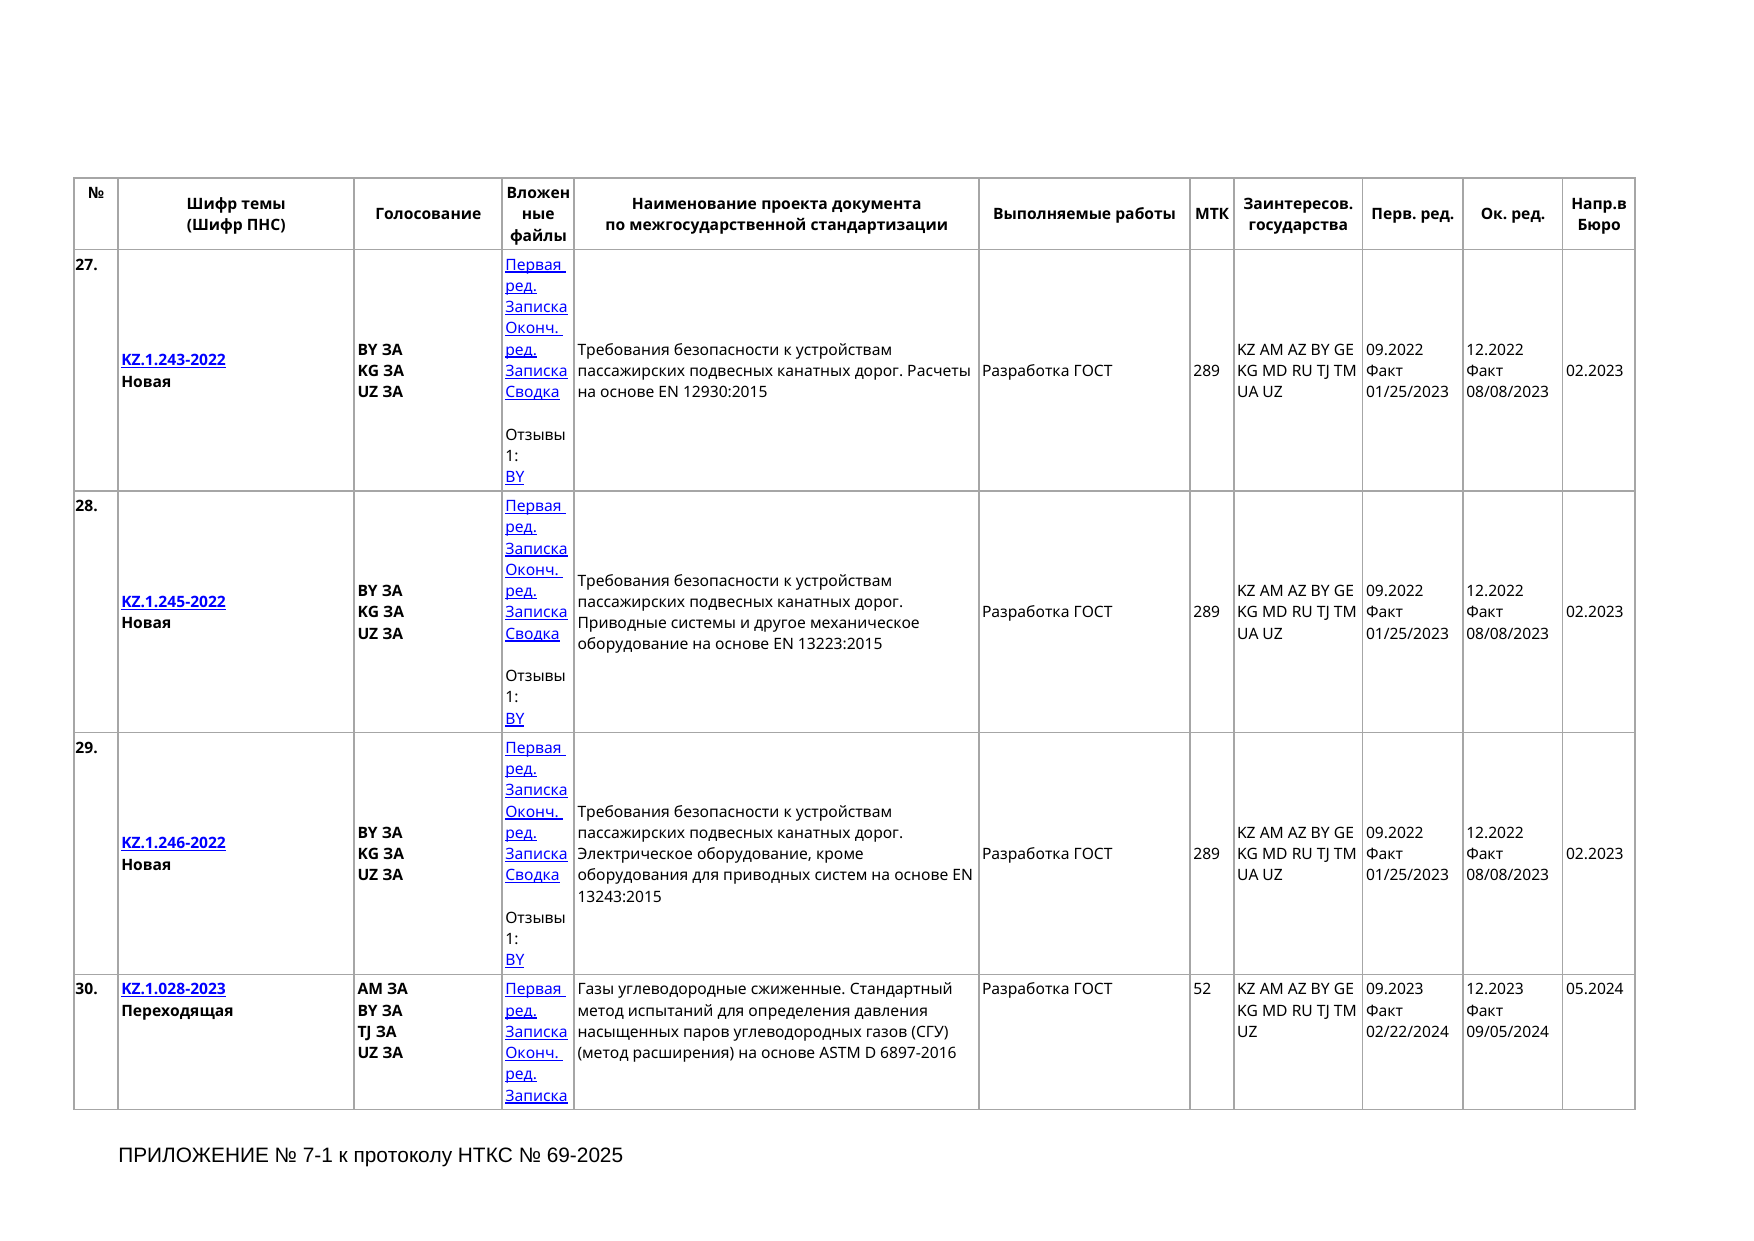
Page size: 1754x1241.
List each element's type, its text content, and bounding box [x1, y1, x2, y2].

table_cell 12.2022 Факт 08/08/2023 [1464, 733, 1562, 973]
table_cell KZ AM AZ BY GE KG MD RU TJ TM UA UZ [1235, 492, 1362, 732]
table_cell 12.2022 Факт 08/08/2023 [1464, 492, 1562, 732]
table_header МТК [1191, 179, 1233, 249]
table_cell [75, 492, 117, 732]
table_cell 09.2023 Факт 02/22/2024 [1363, 975, 1462, 1109]
table_cell Требования безопасности к устройствам пассажирских подвесных канатных дорог. Электрическое оборудование, кроме оборудования для приводных систем на основе EN 13243:2015 [575, 733, 978, 973]
table_cell Первая ред. Записка Оконч. ред. Записка Сводка Отзывы1: BY [503, 250, 573, 490]
table_cell BY ЗА KG ЗА UZ ЗА [355, 733, 501, 973]
table_cell 289 [1191, 492, 1233, 732]
table_cell Требования безопасности к устройствам пассажирских подвесных канатных дорог. Расчеты на основе EN 12930:2015 [575, 250, 978, 490]
table_cell Разработка ГОСТ [980, 250, 1189, 490]
table_cell 52 [1191, 975, 1233, 1109]
table_cell KZ AM AZ BY GE KG MD RU TJ TM UZ [1235, 975, 1362, 1109]
table_cell BY ЗА KG ЗА UZ ЗА [355, 250, 501, 490]
table_cell 289 [1191, 250, 1233, 490]
table_cell 05.2024 [1563, 975, 1634, 1109]
table_header Напр.в Бюро [1563, 179, 1634, 249]
table_cell 09.2022 Факт 01/25/2023 [1363, 733, 1462, 973]
table_cell Разработка ГОСТ [980, 975, 1189, 1109]
table_cell KZ AM AZ BY GE KG MD RU TJ TM UA UZ [1235, 733, 1362, 973]
table_cell AM ЗА BY ЗА TJ ЗА UZ ЗА [355, 975, 501, 1109]
table_cell Первая ред. Записка Оконч. ред. Записка Сводка Отзывы1: BY [503, 733, 573, 973]
table_cell Первая ред. Записка Оконч. ред. Записка Сводка Отзывы1: BY [503, 492, 573, 732]
table_header Перв. ред. [1363, 179, 1462, 249]
table_header Заинтересов. государства [1235, 179, 1362, 249]
table_header Наименование проекта документа по межгосударственной стандартизации [575, 179, 978, 249]
table_cell Разработка ГОСТ [980, 492, 1189, 732]
table_header № [75, 179, 117, 249]
table_header Выполняемые работы [980, 179, 1189, 249]
table_cell [75, 733, 117, 973]
table_header Ок. ред. [1464, 179, 1562, 249]
table_cell 09.2022 Факт 01/25/2023 [1363, 250, 1462, 490]
table_cell [75, 250, 117, 490]
table_cell KZ.1.245-2022 Новая [119, 492, 353, 732]
table_cell KZ.1.246-2022 Новая [119, 733, 353, 973]
table_cell KZ.1.243-2022 Новая [119, 250, 353, 490]
table_cell Требования безопасности к устройствам пассажирских подвесных канатных дорог. Приводные системы и другое механическое оборудование на основе EN 13223:2015 [575, 492, 978, 732]
table_cell 12.2022 Факт 08/08/2023 [1464, 250, 1562, 490]
table_header Вложенные файлы [503, 179, 573, 249]
table_cell Разработка ГОСТ [980, 733, 1189, 973]
table_cell KZ AM AZ BY GE KG MD RU TJ TM UA UZ [1235, 250, 1362, 490]
table_cell KZ.1.028-2023 Переходящая [119, 975, 353, 1109]
table_cell 09.2022 Факт 01/25/2023 [1363, 492, 1462, 732]
table_cell 289 [1191, 733, 1233, 973]
table_cell 02.2023 [1563, 733, 1634, 973]
table_cell 02.2023 [1563, 492, 1634, 732]
table_cell 02.2023 [1563, 250, 1634, 490]
table_cell [75, 975, 117, 1109]
table_header Голосование [355, 179, 501, 249]
table_cell 12.2023 Факт 09/05/2024 [1464, 975, 1562, 1109]
table_cell BY ЗА KG ЗА UZ ЗА [355, 492, 501, 732]
table_cell Первая ред. Записка Оконч. ред. Записка Сводка Отзывы1: BY KG RU [503, 975, 573, 1109]
table_header Шифр темы (Шифр ПНС) [119, 179, 353, 249]
